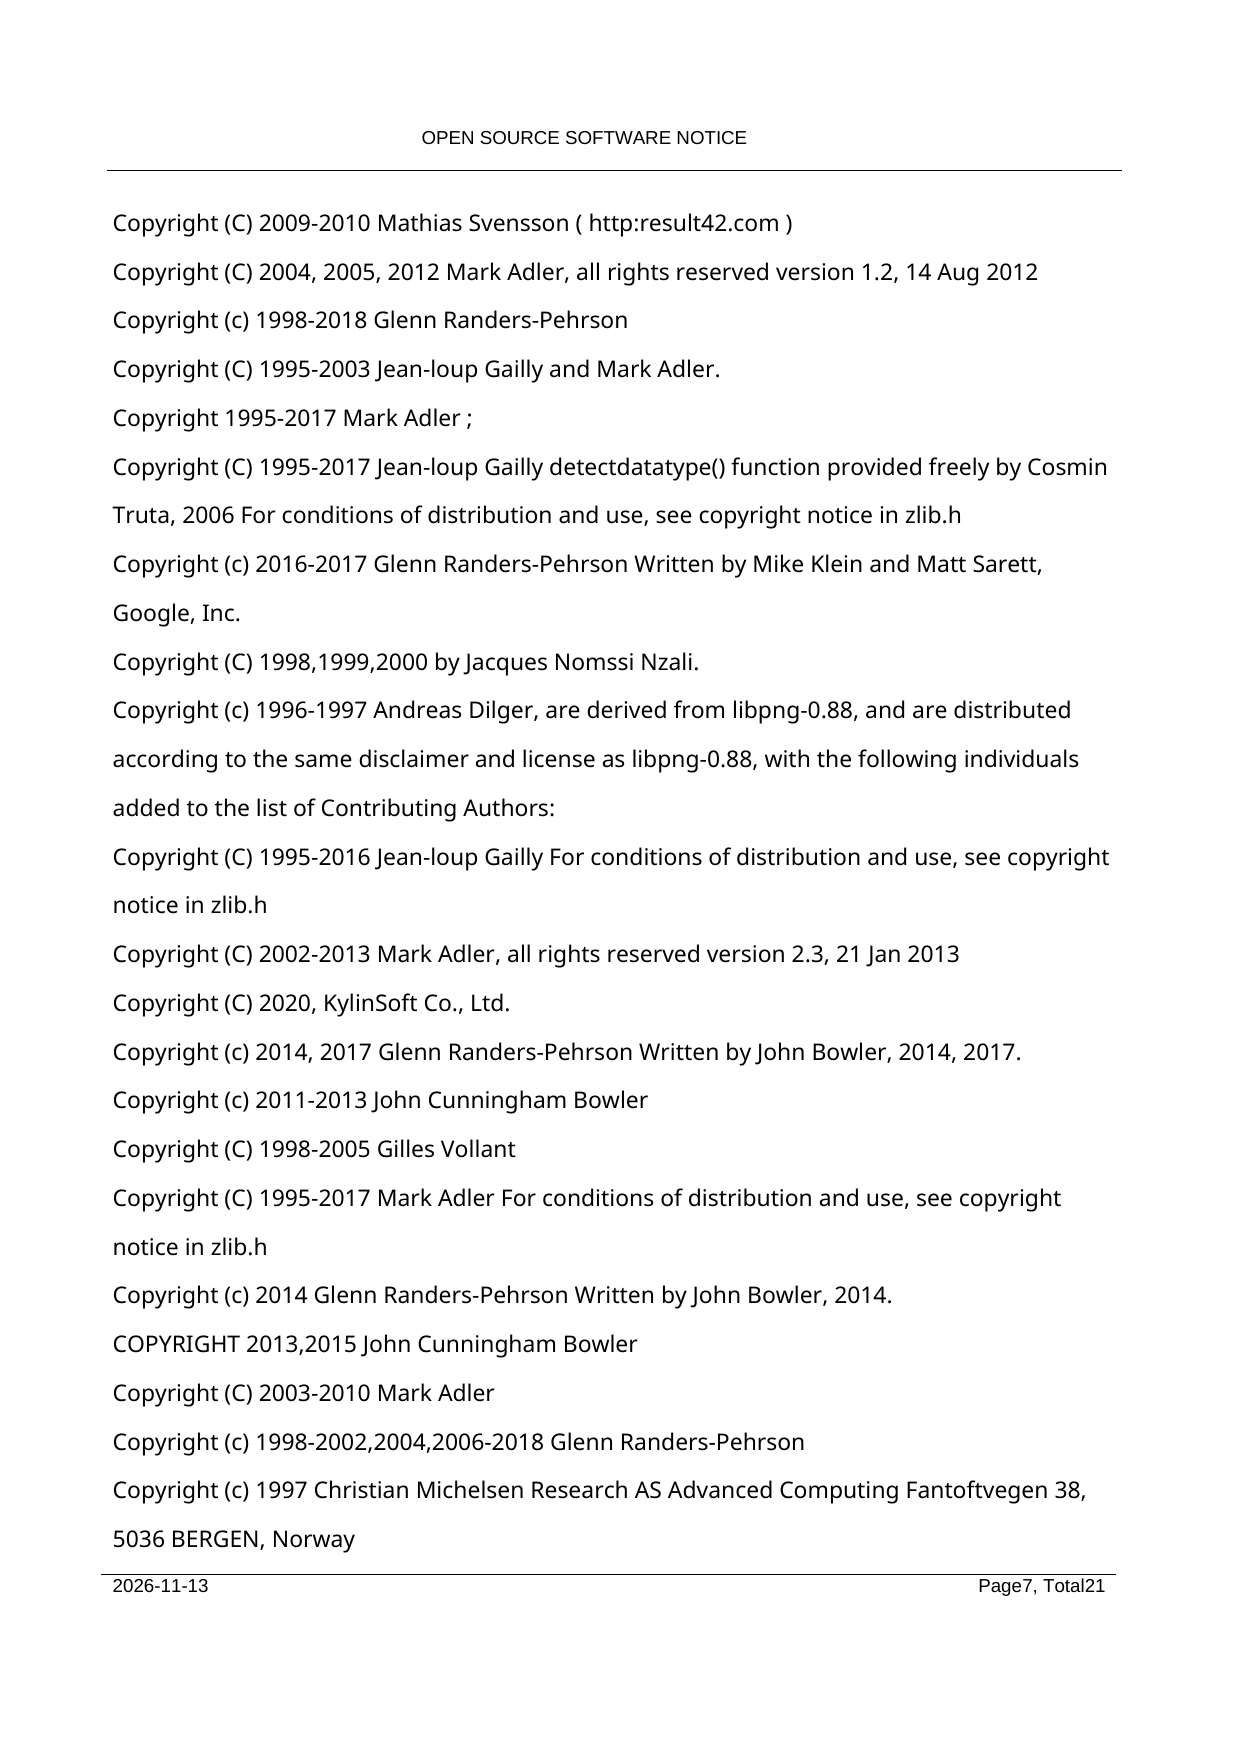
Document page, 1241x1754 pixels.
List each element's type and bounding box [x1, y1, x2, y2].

text [112, 206, 1128, 1555]
